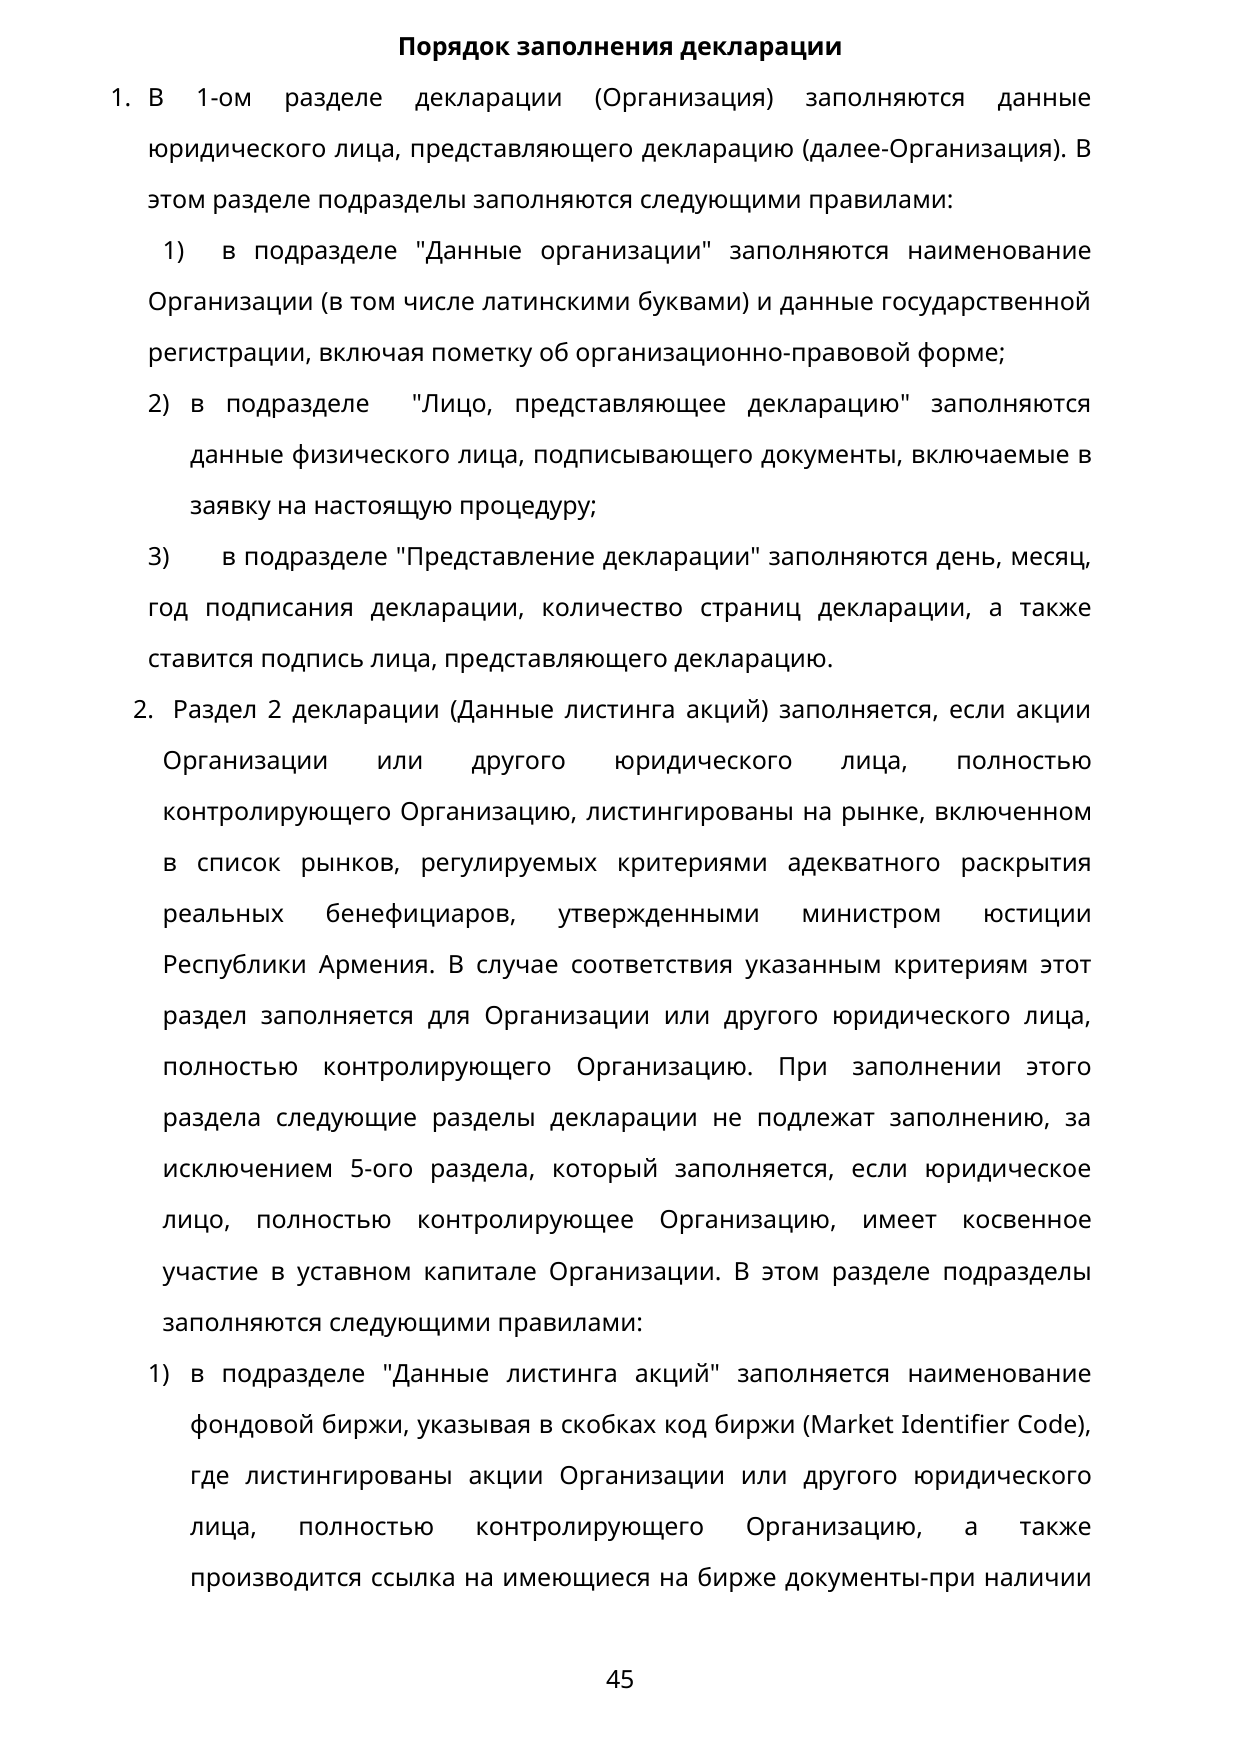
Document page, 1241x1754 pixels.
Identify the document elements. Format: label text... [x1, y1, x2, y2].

text Порядок заполнения декларации [148, 28, 1092, 62]
list Раздел 2 декларации (Данные листинга акций) заполняется, если акции Организации или другого юридического лица, полностью контролирующего Организацию, листингированы на рынке, включенном в список рынков, регулируемых критериями адекватного раскрытия реальных бенефициаров, утвержденными министром юстиции Республики Армения. В случае соответствия указанным критериям этот раздел заполняется для Организации или другого юридического лица, полностью контролирующего Организацию. При заполнении этого раздела следующие разделы декларации не подлежат заполнению, за исключением 5-ого раздела, который заполняется, если юридическое лицо, полностью контролирующее Организацию, имеет косвенное участие в уставном капитале Организации. В этом разделе подразделы заполняются следующими правилами: [133, 692, 1092, 1338]
list в подразделе "Данные организации" заполняются наименование Организации (в том числе латинскими буквами) и данные государственной регистрации, включая пометку об организационно-правовой форме; [148, 232, 1092, 368]
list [148, 1355, 1092, 1593]
list в подразделе "Представление декларации" заполняются день, месяц, год подписания декларации, количество страниц декларации, а также ставится подпись лица, представляющего декларацию. [148, 538, 1092, 675]
list В 1-ом разделе декларации (Организация) заполняются данные юридического лица, представляющего декларацию (далее-Организация). В этом разделе подразделы заполняются следующими правилами: [110, 79, 1092, 215]
list в подразделе "Лицо, представляющее декларацию" заполняются данные физического лица, подписывающего документы, включаемые в заявку на настоящую процедуру; [148, 385, 1092, 522]
